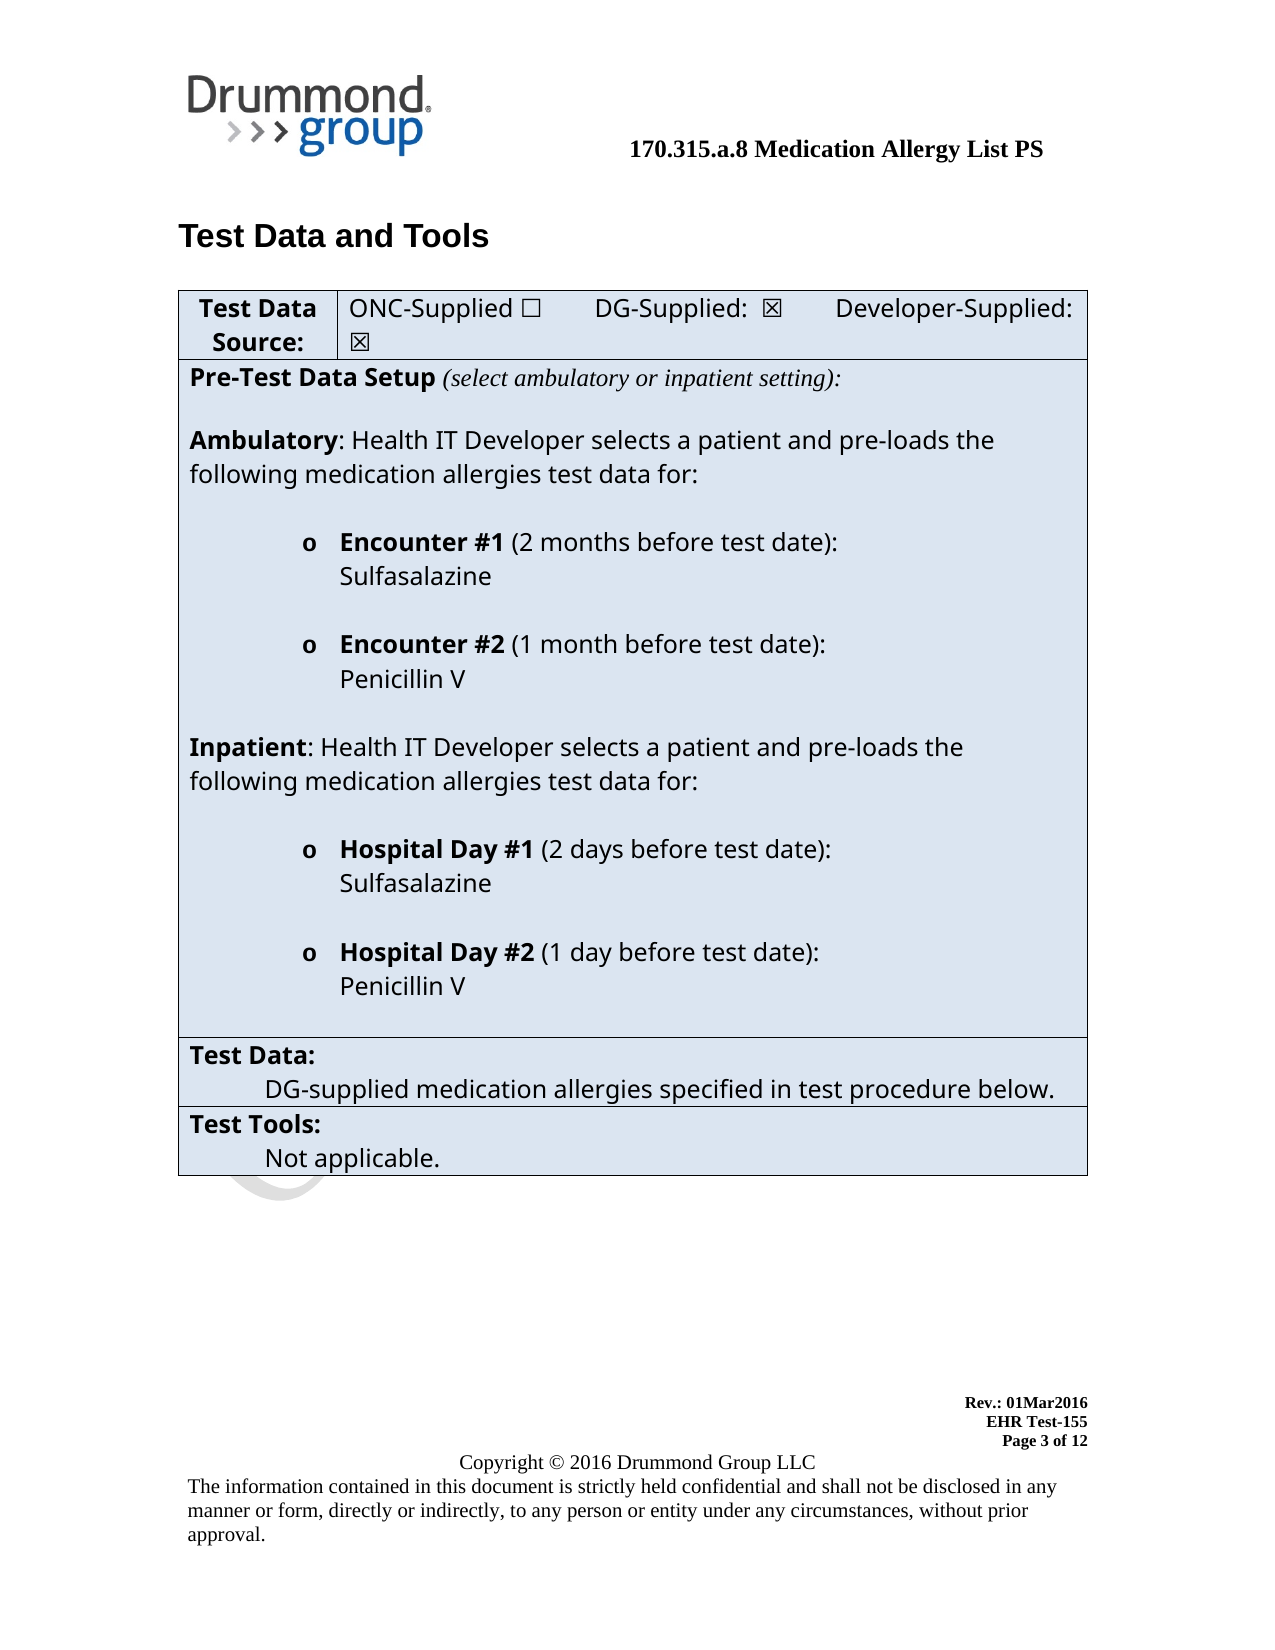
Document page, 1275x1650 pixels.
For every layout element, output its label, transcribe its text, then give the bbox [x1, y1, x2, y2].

picture [187, 75, 433, 157]
table_cell Test Data: DG-supplied medication allergies specified in test procedure below. [179, 1038, 1087, 1106]
table_header Test Data Source: [179, 291, 337, 359]
subtitle Test Data and Tools [178, 216, 1087, 254]
table_header ONC-Supplied DG-Supplied: Developer-Supplied: [338, 291, 1087, 359]
table_cell Test Tools: Not applicable. [179, 1107, 1087, 1175]
table_cell Pre-Test Data Setup (select ambulatory or inpatient setting): Ambulatory: Health IT Developer selects a patient and pre-loads the following medication allergies test data for: Encounter #1 (2 months before test date): Sulfasalazine Encounter #2 (1 month before test date): Penicillin V Inpatient: Health IT Developer selects a patient and pre-loads the following medication allergies test data for: Hospital Day #1 (2 days before test date): Sulfasalazine Hospital Day #2 (1 day before test date): Penicillin V [179, 360, 1087, 1037]
